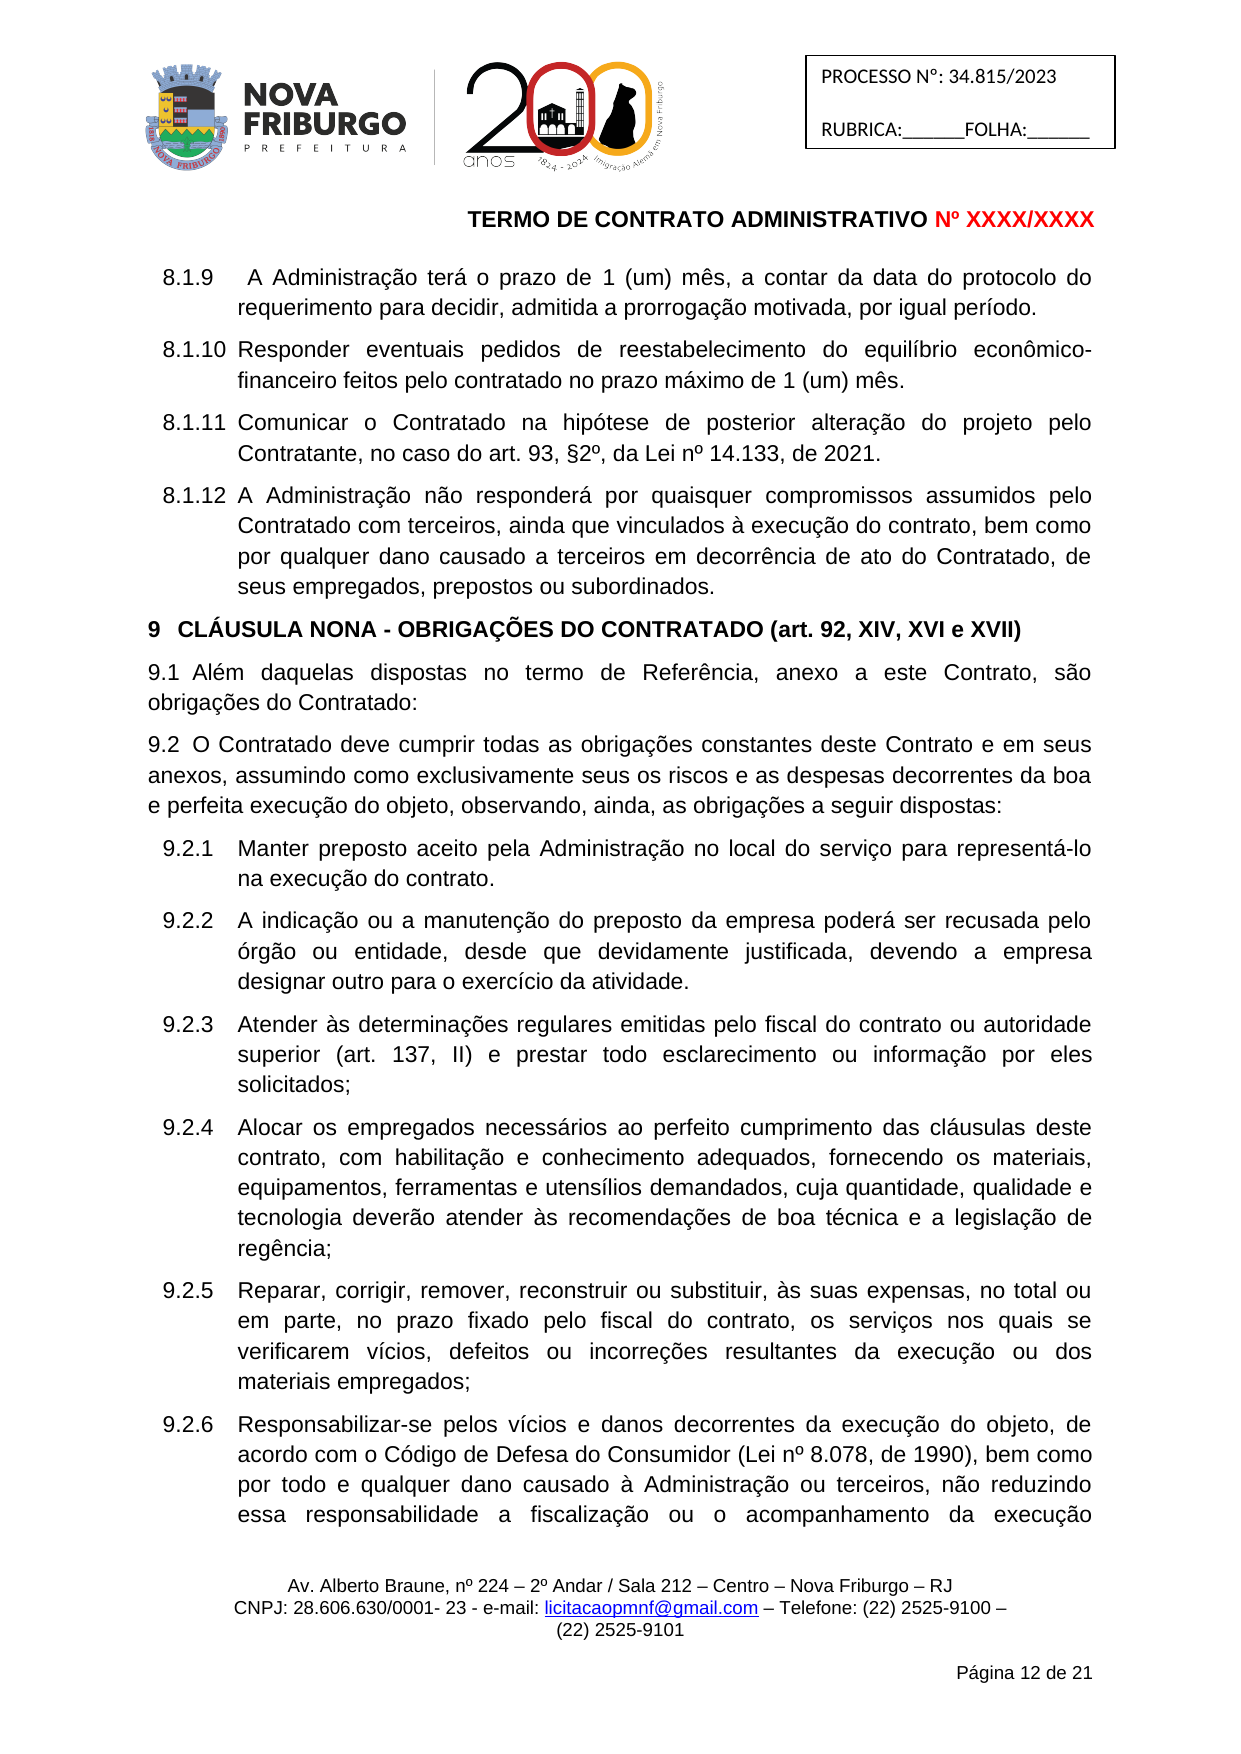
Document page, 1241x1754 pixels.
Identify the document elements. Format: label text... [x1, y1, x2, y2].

list Reparar, corrigir, remover, reconstruir ou substituir, às suas expensas, no total ou em parte, no prazo fixado pelo fiscal do contrato, os serviços nos quais se verificarem vícios, defeitos ou incorreções resultantes da execução ou dos materiais empregados; [162, 1277, 1092, 1394]
list Além daquelas dispostas no termo de Referência, anexo a este Contrato, são obrigações do Contratado: [148, 658, 1092, 715]
list Atender às determinações regulares emitidas pelo fiscal do contrato ou autoridade superior (art. 137, II) e prestar todo esclarecimento ou informação por eles solicitados; [162, 1011, 1092, 1097]
list Manter preposto aceito pela Administração no local do serviço para representá-lo na execução do contrato. [162, 834, 1092, 891]
picture [118, 29, 696, 200]
list Responder eventuais pedidos de reestabelecimento do equilíbrio econômico-financeiro feitos pelo contratado no prazo máximo de 1 (um) mês. [162, 336, 1092, 393]
list Comunicar o Contratado na hipótese de posterior alteração do projeto pelo Contratante, no caso do art. 93, §2º, da Lei nº 14.133, de 2021. [162, 409, 1092, 466]
list CLÁUSULA NONA - OBRIGAÇÕES DO CONTRATADO (art. 92, XIV, XVI e XVII) [148, 616, 1092, 642]
list A Administração terá o prazo de 1 (um) mês, a contar da data do protocolo do requerimento para decidir, admitida a prorrogação motivada, por igual período. [162, 263, 1092, 320]
list A Administração não responderá por quaisquer compromissos assumidos pelo Contratado com terceiros, ainda que vinculados à execução do contrato, bem como por qualquer dano causado a terceiros em decorrência de ato do Contratado, de seus empregados, prepostos ou subordinados. [162, 482, 1092, 599]
list O Contratado deve cumprir todas as obrigações constantes deste Contrato e em seus anexos, assumindo como exclusivamente seus os riscos e as despesas decorrentes da boa e perfeita execução do objeto, observando, ainda, as obrigações a seguir dispostas: [148, 731, 1092, 818]
list Alocar os empregados necessários ao perfeito cumprimento das cláusulas deste contrato, com habilitação e conhecimento adequados, fornecendo os materiais, equipamentos, ferramentas e utensílios demandados, cuja quantidade, qualidade e tecnologia deverão atender às recomendações de boa técnica e a legislação de regência; [162, 1114, 1092, 1261]
list A indicação ou a manutenção do preposto da empresa poderá ser recusada pelo órgão ou entidade, desde que devidamente justificada, devendo a empresa designar outro para o exercício da atividade. [162, 907, 1092, 994]
